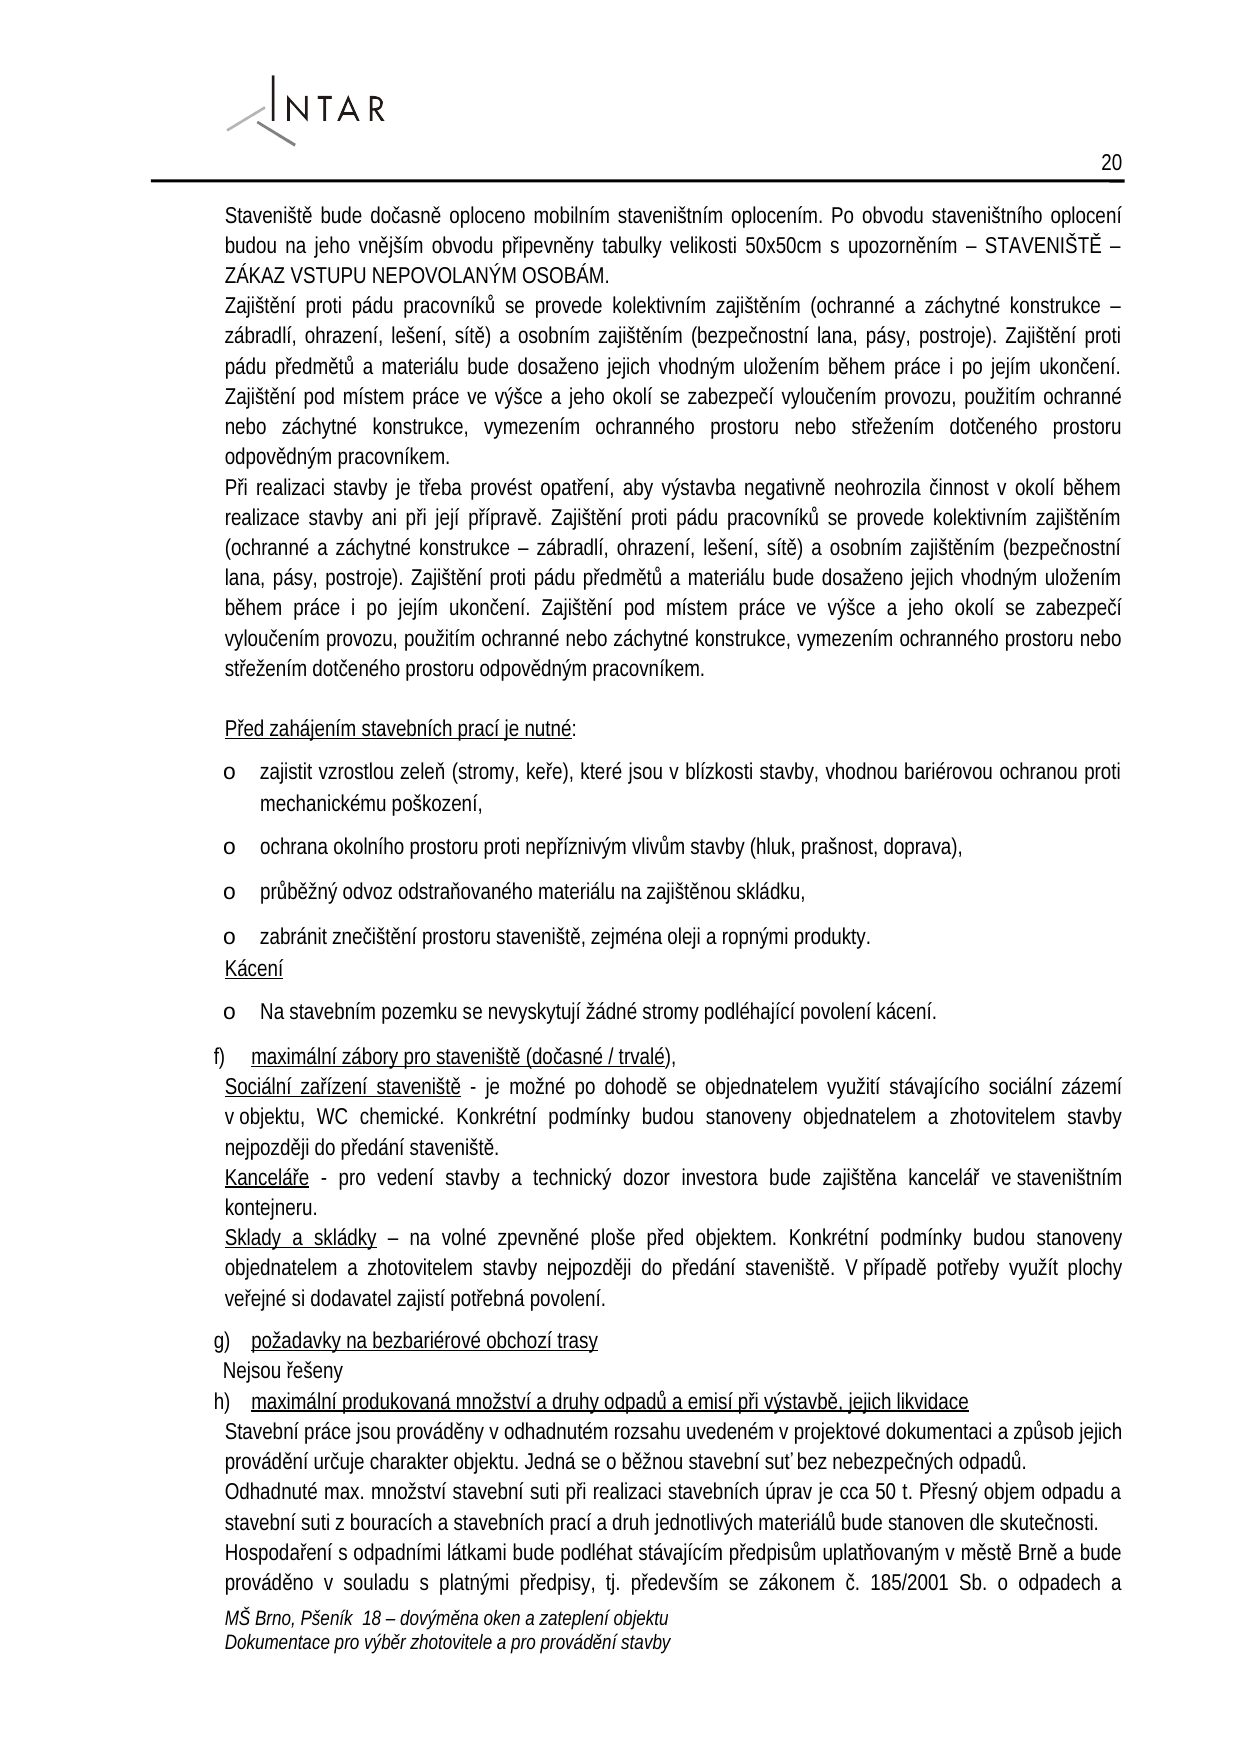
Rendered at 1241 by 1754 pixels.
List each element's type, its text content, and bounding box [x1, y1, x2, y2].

list maximální produkovaná množství a druhy odpadů a emisí při výstavbě, jejich likvidace [213, 1388, 1122, 1414]
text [224, 1539, 1122, 1595]
text Staveniště bude dočasně oploceno mobilním staveništním oplocením. Po obvodu staveništního oplocení budou na jeho vnějším obvodu připevněny tabulky velikosti 50x50cm s upozorněním – STAVENIŠTĚ – ZÁKAZ VSTUPU NEPOVOLANÝM OSOBÁM. [224, 202, 1122, 288]
text Při realizaci stavby je třeba provést opatření, aby výstavba negativně neohrozila činnost v okolí během realizace stavby ani při její přípravě. Zajištění proti pádu pracovníků se provede kolektivním zajištěním (ochranné a záchytné konstrukce – zábradlí, ohrazení, lešení, sítě) a osobním zajištěním (bezpečnostní lana, pásy, postroje). Zajištění proti pádu předmětů a materiálu bude dosaženo jejich vhodným uložením během práce i po jejím ukončení. Zajištění pod místem práce ve výšce a jeho okolí se zabezpečí vyloučením provozu, použitím ochranné nebo záchytné konstrukce, vymezením ochranného prostoru nebo střežením dotčeného prostoru odpovědným pracovníkem. [224, 473, 1122, 681]
text ochrana okolního prostoru proti nepříznivým vlivům stavby (hluk, prašnost, doprava), [222, 833, 1122, 861]
text Zajištění proti pádu pracovníků se provede kolektivním zajištěním (ochranné a záchytné konstrukce – zábradlí, ohrazení, lešení, sítě) a osobním zajištěním (bezpečnostní lana, pásy, postroje). Zajištění proti pádu předmětů a materiálu bude dosaženo jejich vhodným uložením během práce i po jejím ukončení. Zajištění pod místem práce ve výšce a jeho okolí se zabezpečí vyloučením provozu, použitím ochranné nebo záchytné konstrukce, vymezením ochranného prostoru nebo střežením dotčeného prostoru odpovědným pracovníkem. [224, 292, 1122, 469]
text Sklady a skládky – na volné zpevněné ploše před objektem. Konkrétní podmínky budou stanoveny objednatelem a zhotovitelem stavby nejpozději do předání staveniště. V případě potřeby využít plochy veřejné si dodavatel zajistí potřebná povolení. [224, 1224, 1122, 1311]
text Odhadnuté max. množství stavební suti při realizaci stavebních úprav je cca 50 t. Přesný objem odpadu a stavební suti z bouracích a stavebních prací a druh jednotlivých materiálů bude stanoven dle skutečnosti. [224, 1478, 1122, 1535]
text Kácení [224, 955, 1122, 982]
text Kanceláře - pro vedení stavby a technický dozor investora bude zajištěna kancelář ve staveništním kontejneru. [224, 1164, 1122, 1220]
list požadavky na bezbariérové obchozí trasy [213, 1327, 1122, 1354]
text průběžný odvoz odstraňovaného materiálu na zajištěnou skládku, [222, 878, 1122, 906]
list Nejsou řešeny [223, 1357, 1122, 1384]
text Před zahájením stavebních prací je nutné: [224, 715, 1122, 741]
text Sociální zařízení staveniště - je možné po dohodě se objednatelem využití stávajícího sociální zázemí v objektu, WC chemické. Konkrétní podmínky budou stanoveny objednatelem a zhotovitelem stavby nejpozději do předání staveniště. [224, 1073, 1122, 1160]
text Stavební práce jsou prováděny v odhadnutém rozsahu uvedeném v projektové dokumentaci a způsob jejich provádění určuje charakter objektu. Jedná se o běžnou stavební suť bez nebezpečných odpadů. [224, 1418, 1122, 1474]
text zabránit znečištění prostoru staveniště, zejména oleji a ropnými produkty. [222, 923, 1122, 951]
text Na stavebním pozemku se nevyskytují žádné stromy podléhající povolení kácení. [222, 998, 1122, 1026]
text zajistit vzrostlou zeleň (stromy, keře), které jsou v blízkosti stavby, vhodnou bariérovou ochranou proti mechanickému poškození, [222, 758, 1122, 816]
list maximální zábory pro staveniště (dočasné / trvalé), [213, 1043, 1122, 1069]
